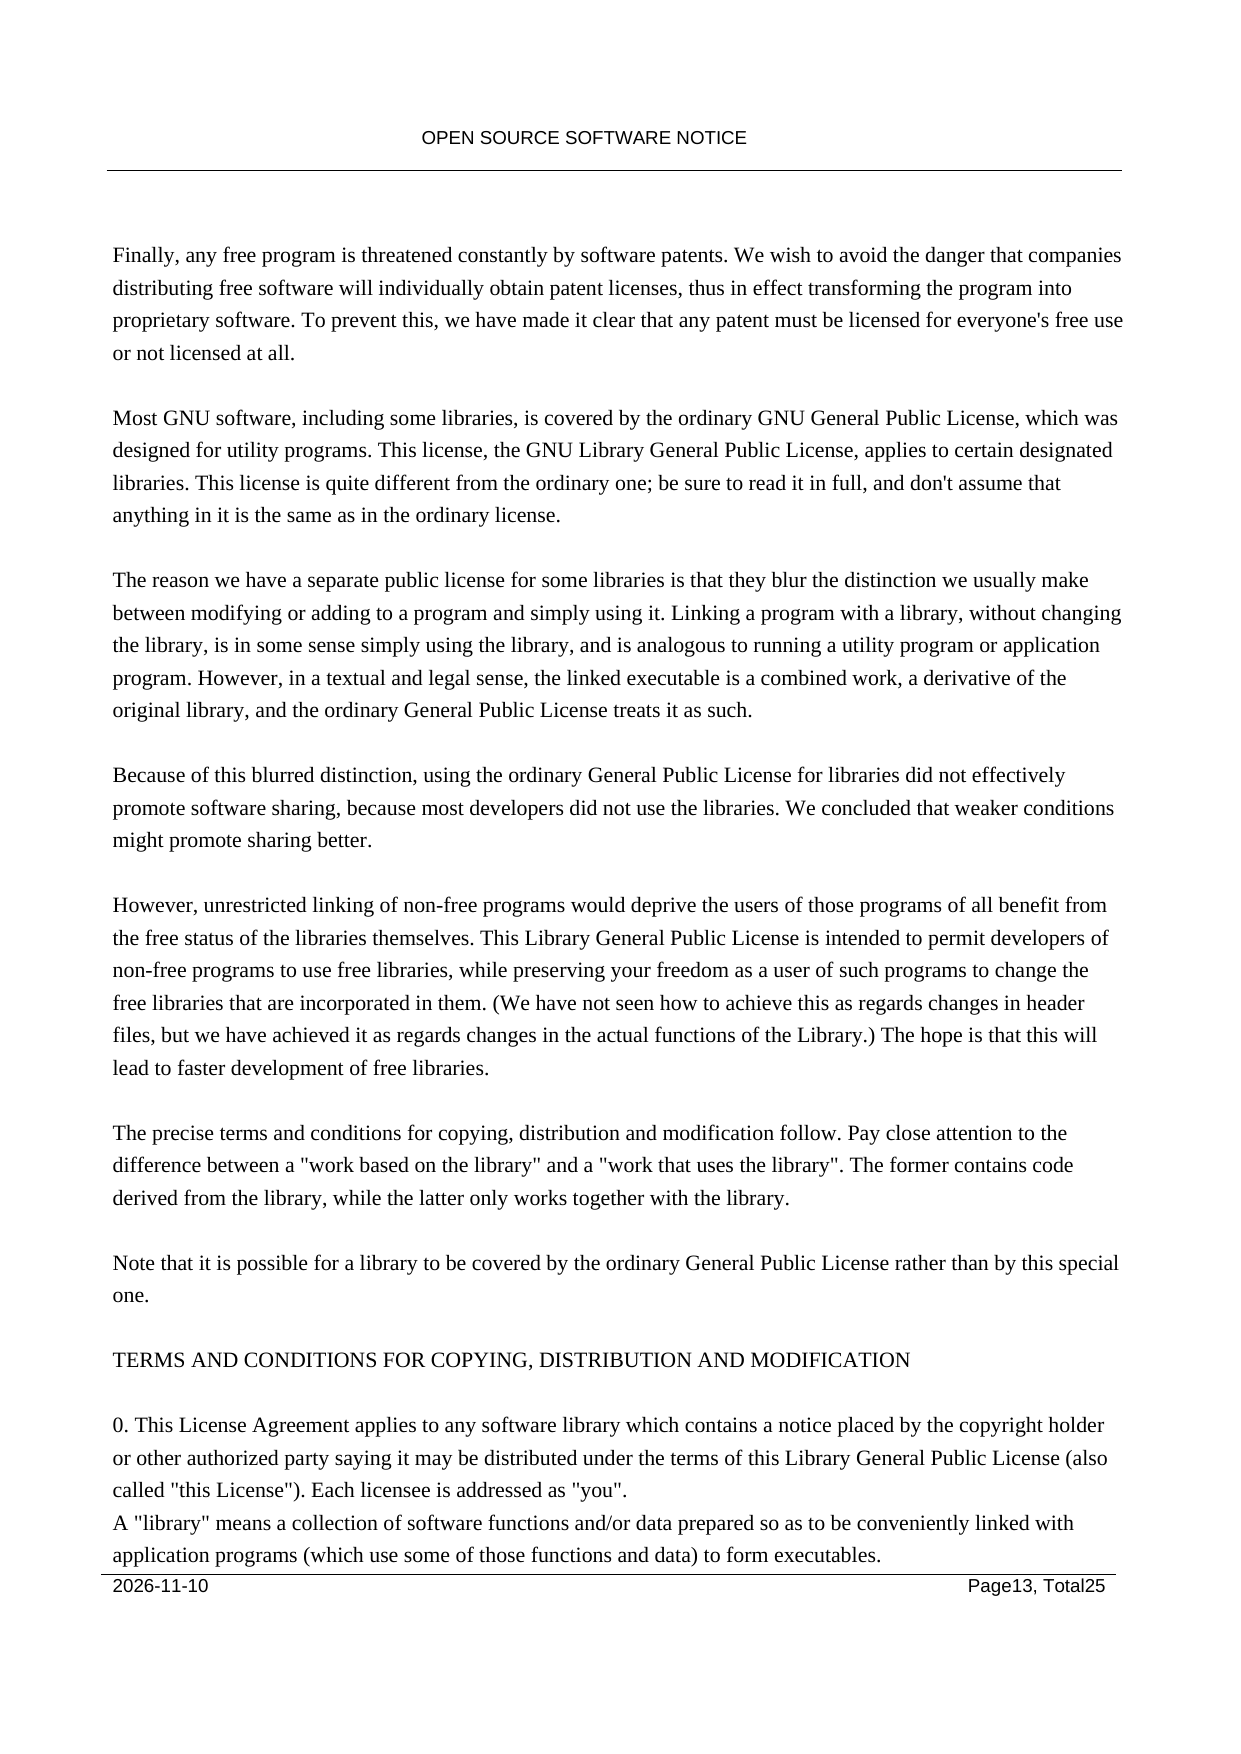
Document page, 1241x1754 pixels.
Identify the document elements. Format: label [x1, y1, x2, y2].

text [112, 206, 1128, 1571]
